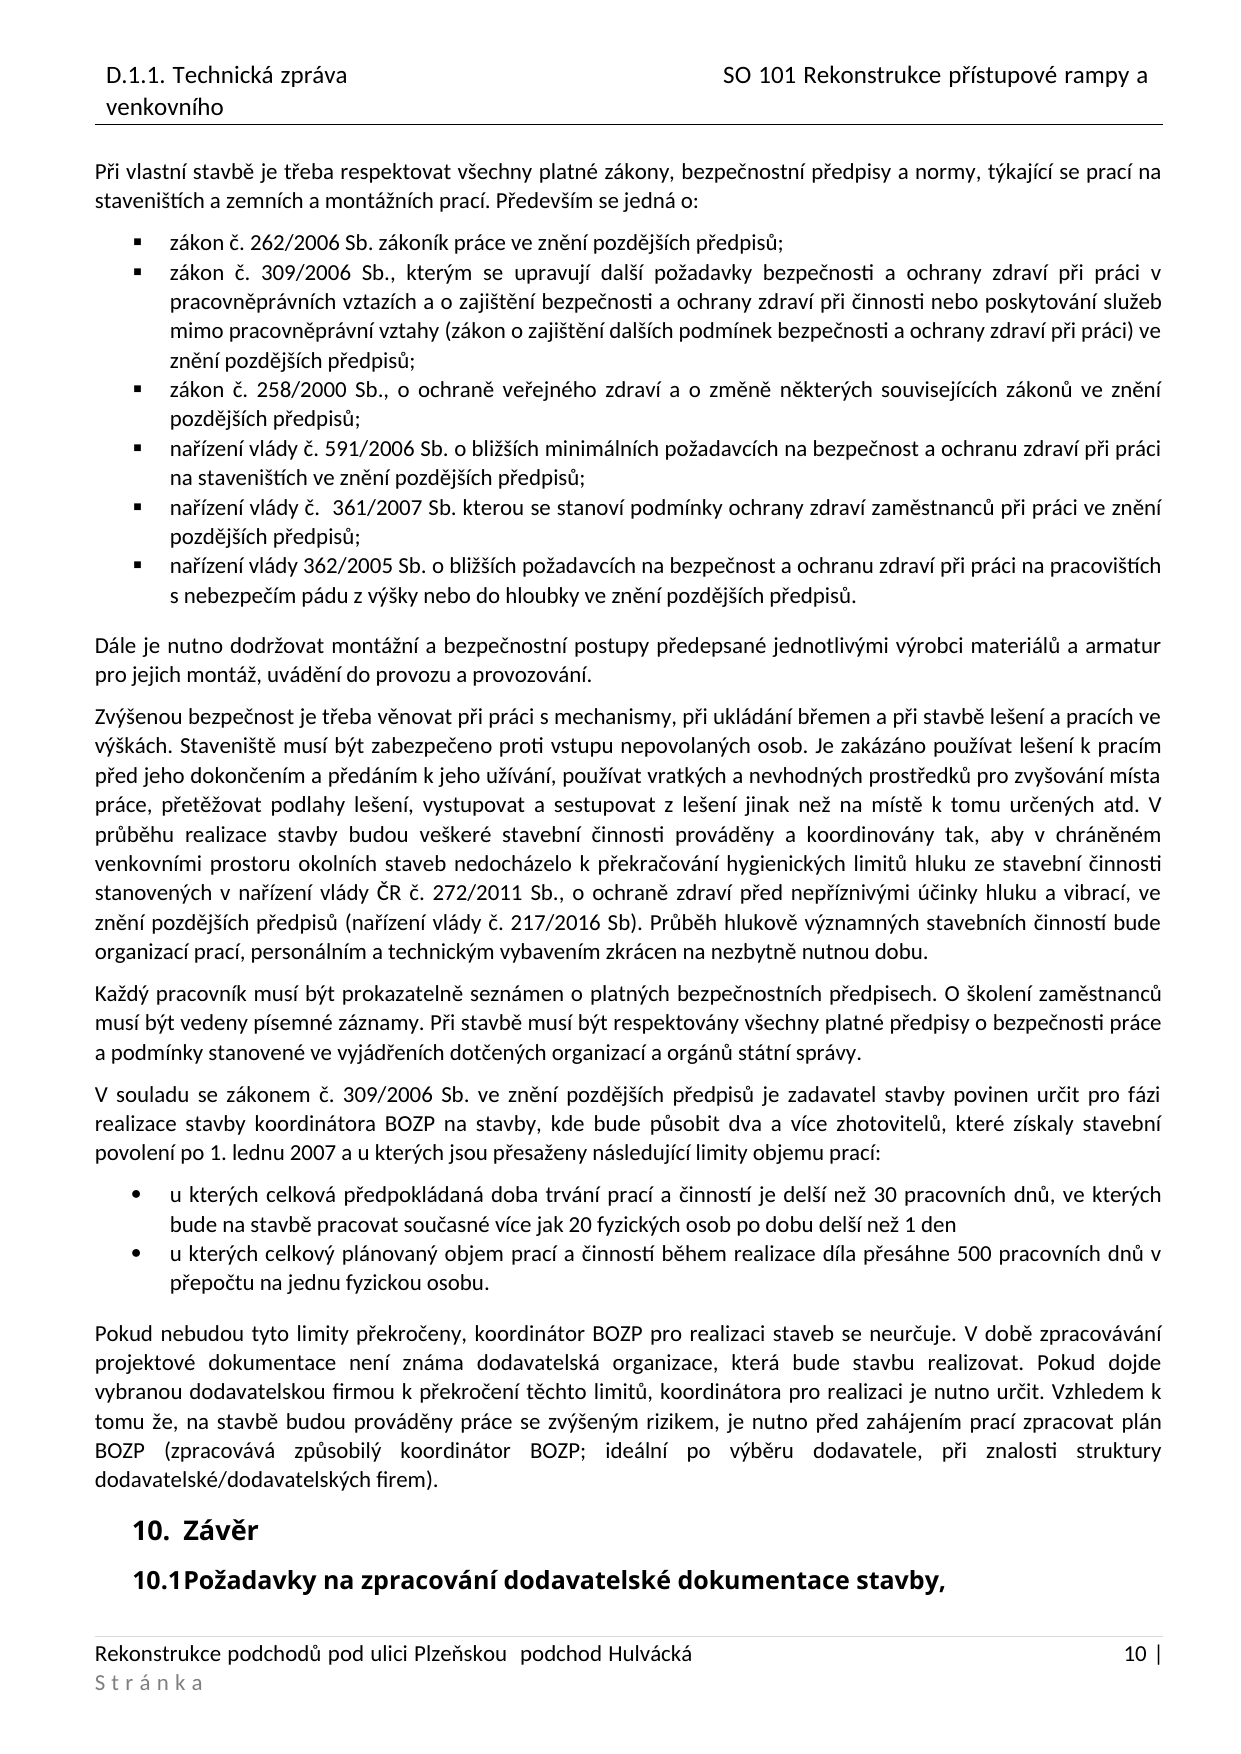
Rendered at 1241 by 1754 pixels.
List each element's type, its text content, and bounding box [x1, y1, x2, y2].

list zákon č. 309/2006 Sb., kterým se upravují další požadavky bezpečnosti a ochrany zdraví při práci v pracovněprávních vztazích a o zajištění bezpečnosti a ochrany zdraví při činnosti nebo poskytování služeb mimo pracovněprávní vztahy (zákon o zajištění dalších podmínek bezpečnosti a ochrany zdraví při práci) ve znění pozdějších předpisů; [132, 258, 1163, 374]
text Zvýšenou bezpečnost je třeba věnovat při práci s mechanismy, při ukládání břemen a při stavbě lešení a pracích ve výškách. Staveniště musí být zabezpečeno proti vstupu nepovolaných osob. Je zakázáno používat lešení k pracím před jeho dokončením a předáním k jeho užívání, používat vratkých a nevhodných prostředků pro zvyšování místa práce, přetěžovat podlahy lešení, vystupovat a sestupovat z lešení jinak než na místě k tomu určených atd. V průběhu realizace stavby budou veškeré stavební činnosti prováděny a koordinovány tak, aby v chráněném venkovními prostoru okolních staveb nedocházelo k překračování hygienických limitů hluku ze stavební činnosti stanovených v nařízení vlády ČR č. 272/2011 Sb., o ochraně zdraví před nepříznivými účinky hluku a vibrací, ve znění pozdějších předpisů (nařízení vlády č. 217/2016 Sb). Průběh hlukově významných stavebních činností bude organizací prací, personálním a technickým vybavením zkrácen na nezbytně nutnou dobu. [94, 702, 1163, 965]
text V souladu se zákonem č. 309/2006 Sb. ve znění pozdějších předpisů je zadavatel stavby povinen určit pro fázi realizace stavby koordinátora BOZP na stavby, kde bude působit dva a více zhotovitelů, které získaly stavební povolení po 1. lednu 2007 a u kterých jsou přesaženy následující limity objemu prací: [94, 1080, 1163, 1166]
list nařízení vlády 362/2005 Sb. o bližších požadavcích na bezpečnost a ochranu zdraví při práci na pracovištích s nebezpečím pádu z výšky nebo do hloubky ve znění pozdějších předpisů. [132, 551, 1163, 609]
text Každý pracovník musí být prokazatelně seznámen o platných bezpečnostních předpisech. O školení zaměstnanců musí být vedeny písemné záznamy. Při stavbě musí být respektovány všechny platné předpisy o bezpečnosti práce a podmínky stanovené ve vyjádřeních dotčených organizací a orgánů státní správy. [94, 979, 1163, 1066]
text Pokud nebudou tyto limity překročeny, koordinátor BOZP pro realizaci staveb se neurčuje. V době zpracovávání projektové dokumentace není známa dodavatelská organizace, která bude stavbu realizovat. Pokud dojde vybranou dodavatelskou firmou k překročení těchto limitů, koordinátora pro realizaci je nutno určit. Vzhledem k tomu že, na stavbě budou prováděny práce se zvýšeným rizikem, je nutno před zahájením prací zpracovat plán BOZP (zpracovává způsobilý koordinátor BOZP; ideální po výběru dodavatele, při znalosti struktury dodavatelské/dodavatelských firem). [94, 1319, 1163, 1493]
subtitle Požadavky na zpracování dodavatelské dokumentace stavby, [132, 1563, 1163, 1597]
list u kterých celková předpokládaná doba trvání prací a činností je delší než 30 pracovních dnů, ve kterých bude na stavbě pracovat současné více jak 20 fyzických osob po dobu delší než 1 den [132, 1180, 1163, 1238]
text Při vlastní stavbě je třeba respektovat všechny platné zákony, bezpečnostní předpisy a normy, týkající se prací na staveništích a zemních a montážních prací. Především se jedná o: [94, 157, 1163, 214]
list zákon č. 258/2000 Sb., o ochraně veřejného zdraví a o změně některých souvisejících zákonů ve znění pozdějších předpisů; [132, 375, 1163, 432]
list nařízení vlády č. 361/2007 Sb. kterou se stanoví podmínky ochrany zdraví zaměstnanců při práci ve znění pozdějších předpisů; [132, 493, 1163, 550]
list nařízení vlády č. 591/2006 Sb. o bližších minimálních požadavcích na bezpečnost a ochranu zdraví při práci na staveništích ve znění pozdějších předpisů; [132, 434, 1163, 491]
text Dále je nutno dodržovat montážní a bezpečnostní postupy předepsané jednotlivými výrobci materiálů a armatur pro jejich montáž, uvádění do provozu a provozování. [94, 631, 1163, 688]
subtitle Závěr [132, 1512, 1163, 1548]
list zákon č. 262/2006 Sb. zákoník práce ve znění pozdějších předpisů; [132, 228, 1163, 256]
list u kterých celkový plánovaný objem prací a činností během realizace díla přesáhne 500 pracovních dnů v přepočtu na jednu fyzickou osobu. [132, 1239, 1163, 1296]
